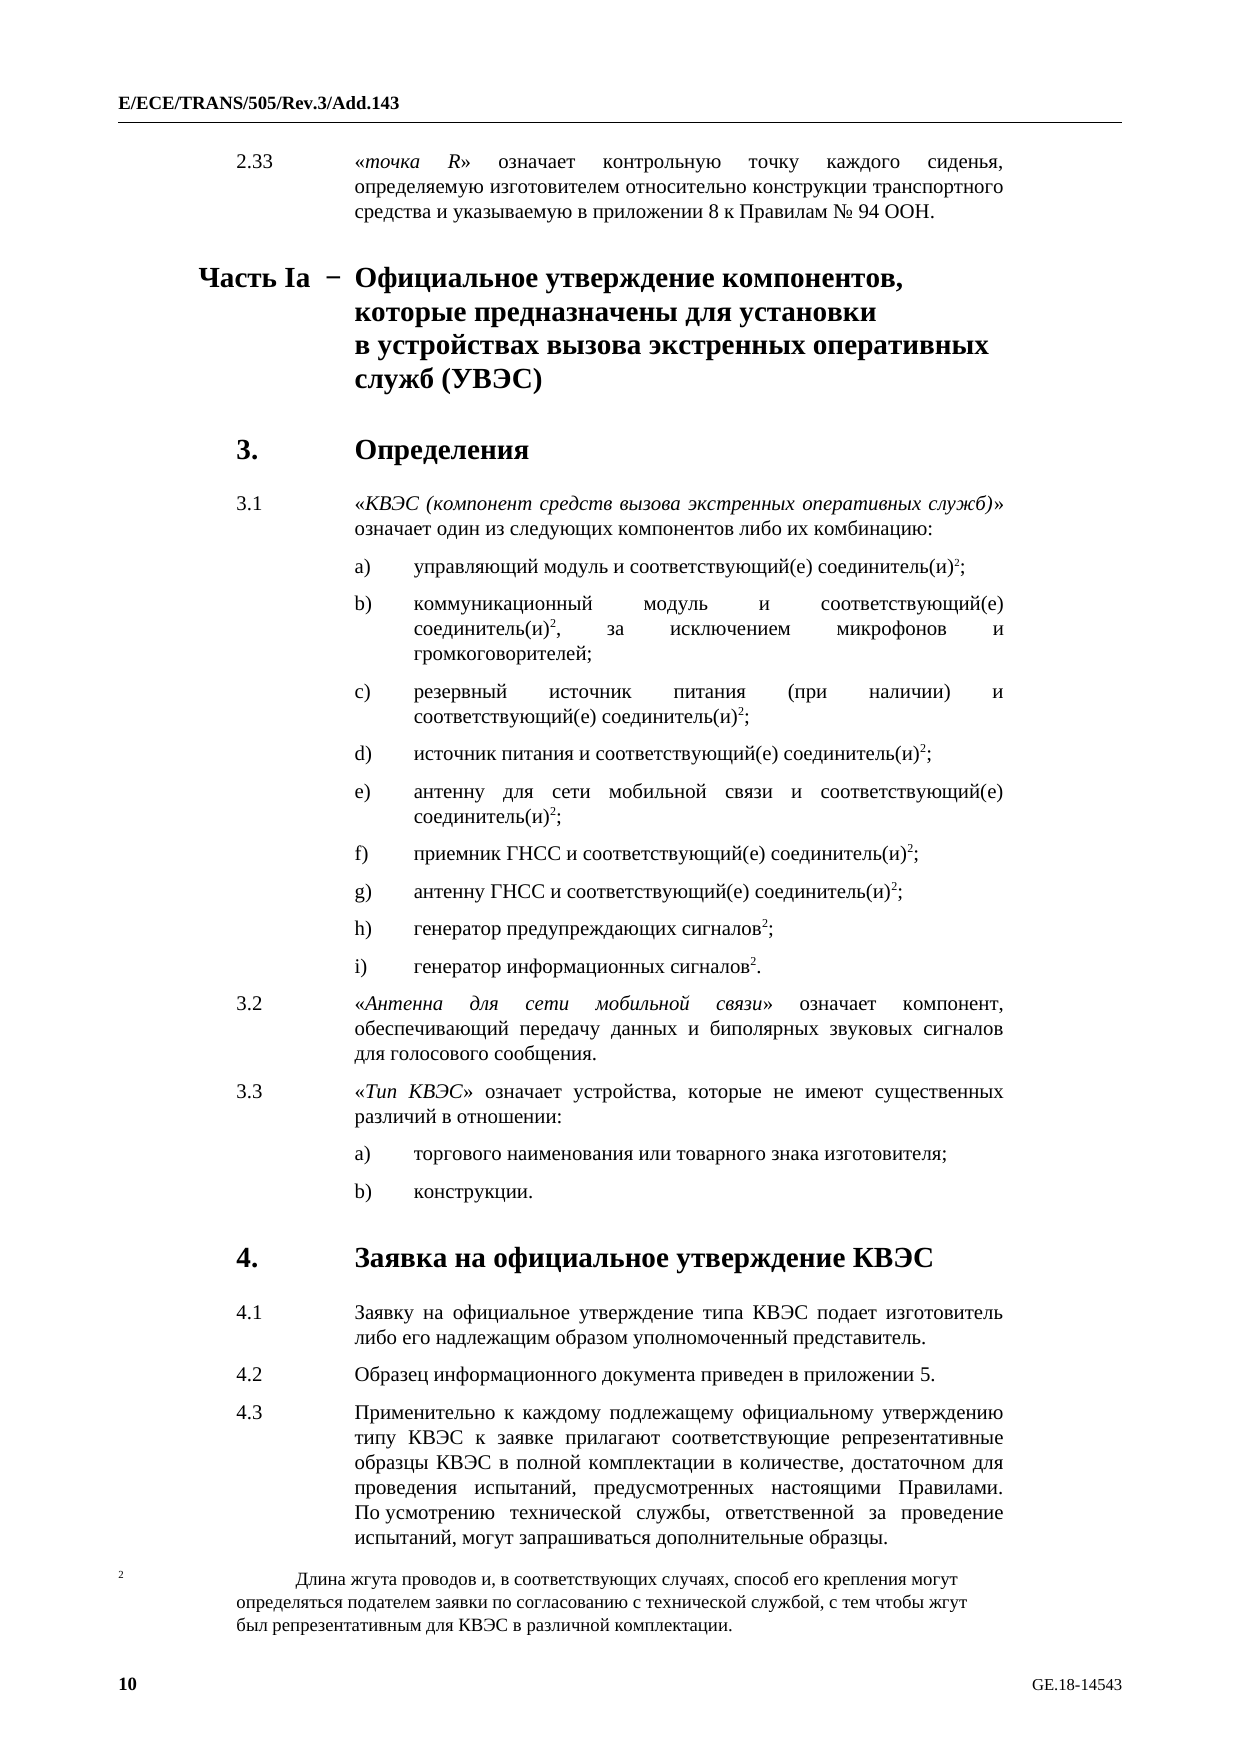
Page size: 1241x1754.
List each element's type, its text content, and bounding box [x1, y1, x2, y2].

text Часть Ia − Официальное утверждение компонентов, которые предназначены для установки в устройствах вызова экстренных оперативных служб (УВЭС) [177, 260, 1004, 394]
text d) источник питания и соответствующий(е) соединитель(и)2; [236, 740, 1004, 765]
text 3. Определения [236, 432, 1004, 465]
text a) торгового наименования или товарного знака изготовителя; [236, 1140, 1004, 1165]
text h) генератор предупреждающих сигналов2; [236, 915, 1004, 940]
text 4. Заявка на официальное утверждение КВЭС [236, 1240, 1004, 1274]
text 3.2 «Антенна для сети мобильной связи» означает компонент, обеспечивающий передачу данных и биполярных звуковых сигналов для голосового сообщения. [236, 990, 1004, 1065]
text 4.3 Применительно к каждому подлежащему официальному утверждению типу КВЭС к заявке прилагают соответствующие репрезентативные образцы КВЭС в полной комплектации в количестве, достаточном для проведения испытаний, предусмотренных настоящими Правилами. По усмотрению технической службы, ответственной за проведение испытаний, могут запрашиваться дополнительные образцы. [236, 1399, 1004, 1549]
text 3.3 «Тип КВЭС» означает устройства, которые не имеют существенных различий в отношении: [236, 1078, 1004, 1128]
text c) резервный источник питания (при наличии) и соответствующий(е) соединитель(и)2; [236, 678, 1004, 728]
text a) управляющий модуль и соответствующий(е) соединитель(и); [236, 553, 1004, 578]
text g) антенну ГНСС и соответствующий(е) соединитель(и)2; [236, 878, 1004, 903]
text b) конструкции. [236, 1178, 1004, 1203]
text 3.1 «КВЭС (компонент средств вызова экстренных оперативных служб)» означает один из следующих компонентов либо их комбинацию: [236, 490, 1004, 540]
text f) приемник ГНСС и соответствующий(е) соединитель(и)2; [236, 840, 1004, 865]
text 4.1 Заявку на официальное утверждение типа КВЭС подает изготовитель либо его надлежащим образом уполномоченный представитель. [236, 1299, 1004, 1349]
text e) антенну для сети мобильной связи и соответствующий(е) соединитель(и)2; [236, 778, 1004, 828]
text i) генератор информационных сигналов2. [236, 953, 1004, 978]
text 4.2 Образец информационного документа приведен в приложении 5. [236, 1361, 1004, 1386]
text 2.33 «точка R» означает контрольную точку каждого сиденья, определяемую изготовителем относительно конструкции транспортного средства и указываемую в приложении 8 к Правилам № 94 ООН. [236, 148, 1004, 223]
text b) коммуникационный модуль и соответствующий(е) соединитель(и)2, за исключением микрофонов и громкоговорителей; [236, 590, 1004, 665]
